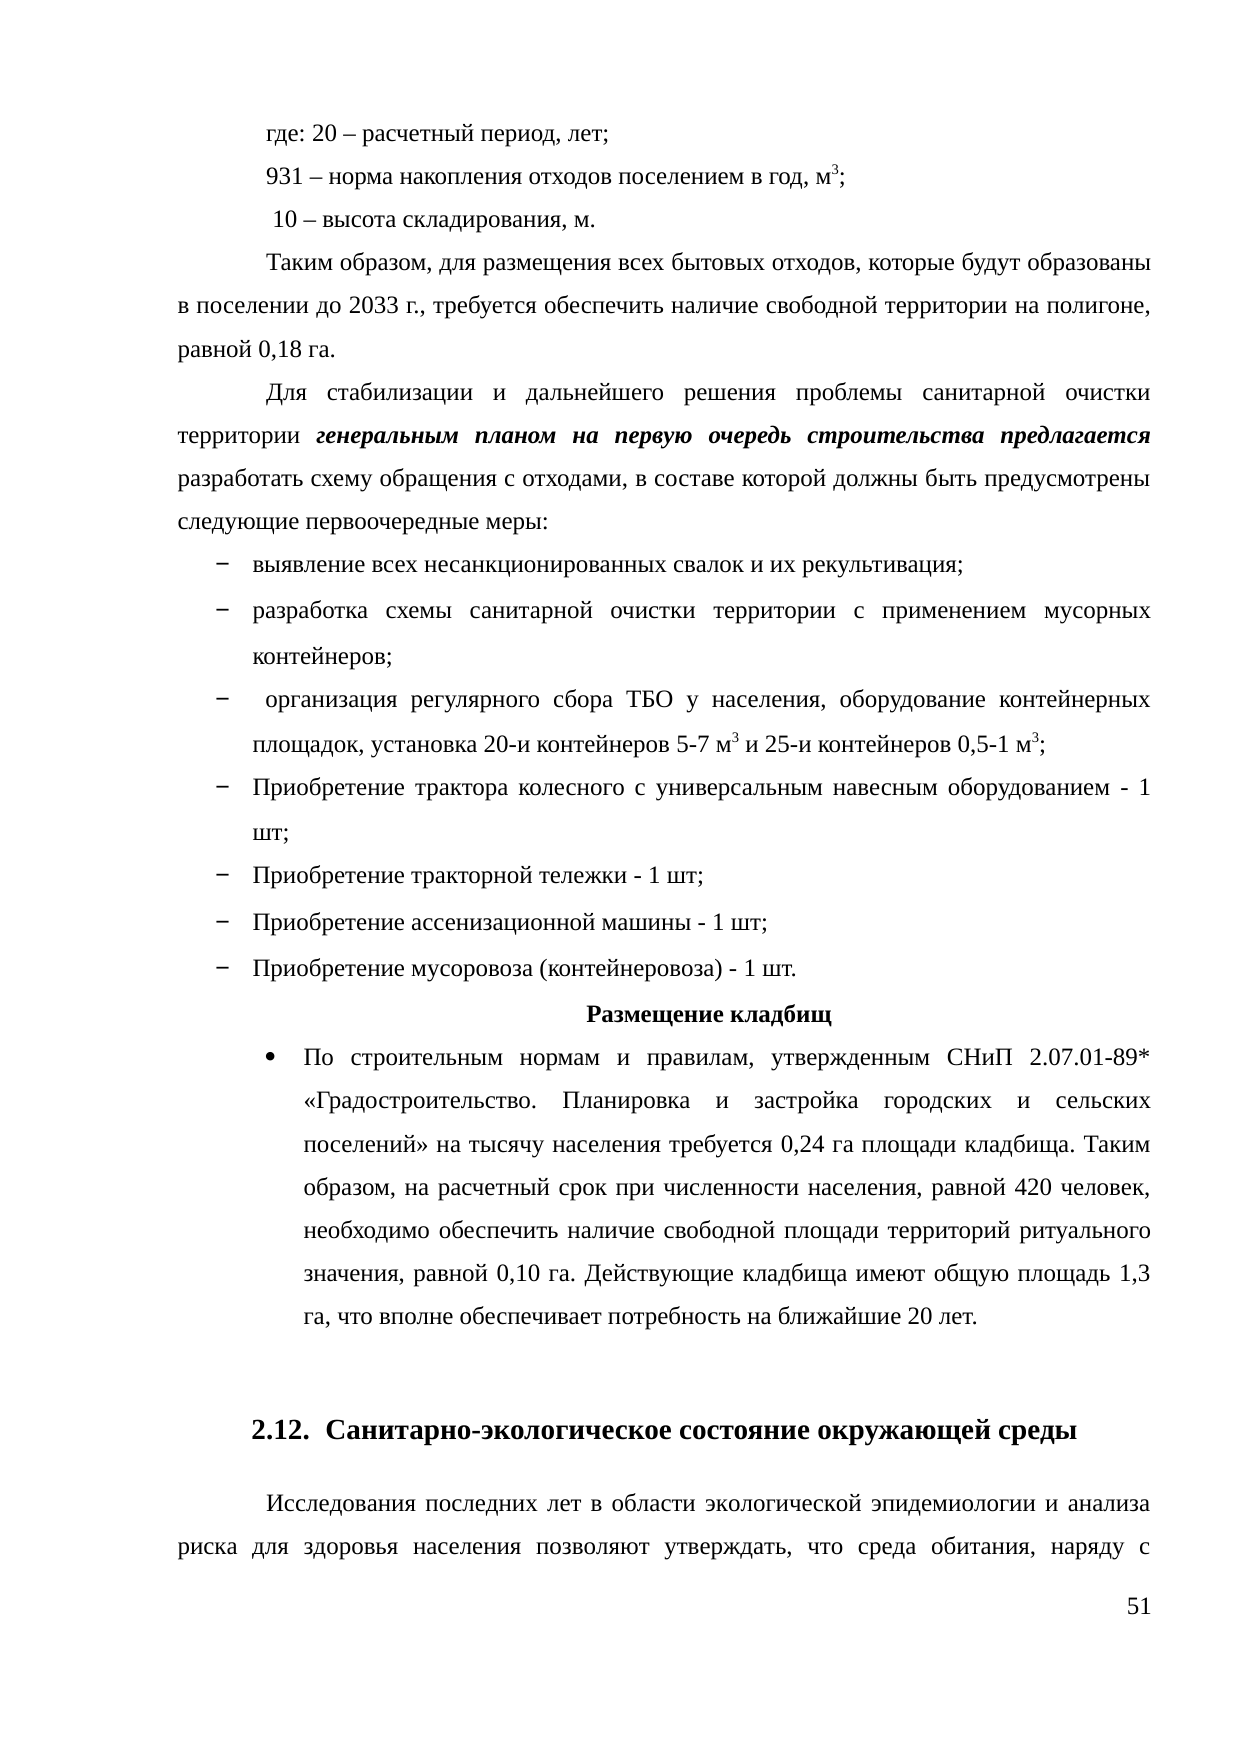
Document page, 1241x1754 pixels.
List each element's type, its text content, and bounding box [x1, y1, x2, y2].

text 931 – норма накопления отходов поселением в год, м3; [177, 161, 1152, 190]
list организация регулярного сбора ТБО у населения, оборудование контейнерных площадок, установка 20-и контейнеров 5-7 м3 и 25-и контейнеров 0,5-1 м3; [215, 684, 1152, 758]
list По строительным нормам и правилам, утвержденным СНиП 2.07.01-89* «Градостроительство. Планировка и застройка городских и сельских поселений» на тысячу населения требуется площади кладбища. Таким образом, на расчетный срок при численности населения, равной 420 человек, необходимо обеспечить наличие свободной площади территорий ритуального значения, равной 0,10 га. Действующие кладбища имеют общую площадь 1,3 га, что вполне обеспечивает потребность на ближайшие 20 лет. [266, 1042, 1152, 1330]
text Размещение кладбищ [177, 999, 1152, 1028]
text где: 20 – расчетный период, лет; [177, 118, 1152, 147]
text Таким образом, для размещения всех бытовых отходов, которые будут образованы в поселении до 2033 г., требуется обеспечить наличие свободной территории на полигоне, равной 0,18 га. [177, 247, 1152, 362]
list Приобретение ассенизационной машины - 1 шт; [215, 907, 1152, 938]
list разработка схемы санитарной очистки территории с применением мусорных контейнеров; [215, 596, 1152, 669]
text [177, 1488, 1152, 1560]
list выявление всех несанкционированных свалок и их рекультивация; [215, 549, 1152, 580]
text 10 – высота складирования, м. [177, 204, 1152, 233]
text Для стабилизации и дальнейшего решения проблемы санитарной очистки территории генеральным планом на первую очередь строительства предлагается разработать схему обращения с отходами, в составе которой должны быть предусмотрены следующие первоочередные меры: [177, 377, 1152, 535]
list Приобретение трактора колесного с универсальным навесным оборудованием - 1 шт; [215, 772, 1152, 846]
list Приобретение мусоровоза (контейнеровоза) - 1 шт. [215, 953, 1152, 984]
subtitle Санитарно-экологическое состояние окружающей среды [177, 1412, 1152, 1446]
list Приобретение тракторной тележки - 1 шт; [215, 861, 1152, 891]
